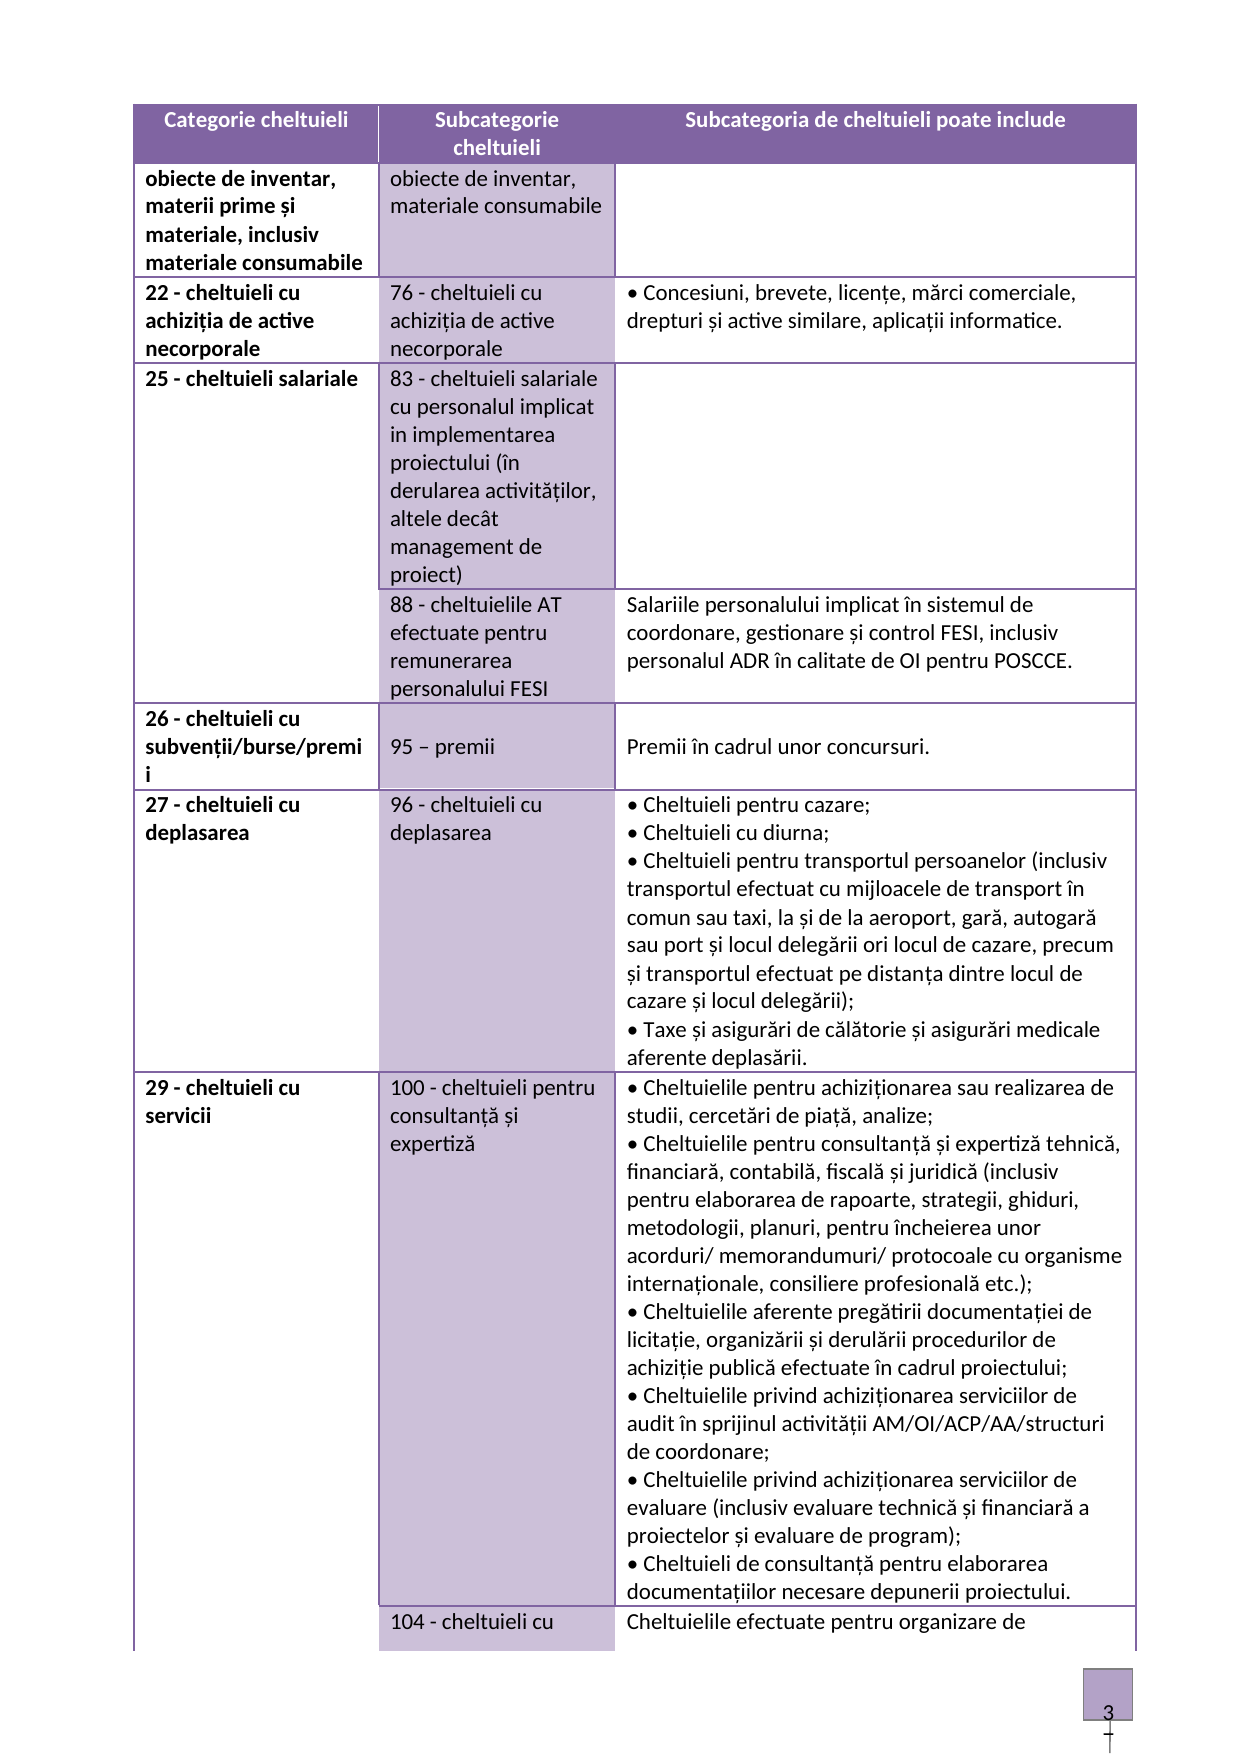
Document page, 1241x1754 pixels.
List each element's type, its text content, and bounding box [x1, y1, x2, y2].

table_cell • Concesiuni, brevete, licențe, mărci comerciale, drepturi și active similare, aplicații informatice. [615, 278, 1135, 362]
table_cell [616, 164, 1135, 276]
table_cell 100 - cheltuieli pentru consultanță și expertiză [380, 1073, 614, 1605]
table_cell 22 - cheltuieli cu achiziția de active necorporale [135, 278, 378, 362]
table_cell 27 - cheltuieli cu deplasarea [135, 791, 378, 1071]
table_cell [615, 1607, 1135, 1651]
table_cell [616, 364, 1135, 588]
table_cell 96 - cheltuieli cu deplasarea [379, 791, 615, 1071]
table_header Subcategorie cheltuieli [379, 106, 615, 162]
table_cell 95 – premii [380, 704, 614, 788]
table_cell 26 - cheltuieli cu subvenții/burse/premii [135, 704, 378, 788]
table_cell 25 - cheltuieli salariale [135, 364, 378, 702]
table_header Categorie cheltuieli [135, 106, 378, 162]
table_cell 29 - cheltuieli cu servicii [135, 1073, 378, 1651]
table_cell • Cheltuielile pentru achiziţionarea sau realizarea de studii, cercetări de piață, analize; • Cheltuielile pentru consultanţă şi expertiză tehnică, financiară, contabilă, fiscală şi juridică (inclusiv pentru elaborarea de rapoarte, strategii, ghiduri, metodologii, planuri, pentru încheierea unor acorduri/ memorandumuri/ protocoale cu organisme internaționale, consiliere profesională etc.); • Cheltuielile aferente pregătirii documentaţiei de licitaţie, organizării şi derulării procedurilor de achiziţie publică efectuate în cadrul proiectului; • Cheltuielile privind achiziţionarea serviciilor de audit în sprijinul activității AM/OI/ACP/AA/structuri de coordonare; • Cheltuielile privind achiziţionarea serviciilor de evaluare (inclusiv evaluare technică și financiară a proiectelor și evaluare de program); • Cheltuieli de consultanță pentru elaborarea documentațiilor necesare depunerii proiectului. [616, 1073, 1135, 1605]
table_cell Premii în cadrul unor concursuri. [616, 704, 1135, 788]
table_cell Salariile personalului implicat în sistemul de coordonare, gestionare și control FESI, inclusiv personalul ADR în calitate de OI pentru POSCCE. [615, 590, 1135, 702]
table_cell 83 - cheltuieli salariale cu personalul implicat in implementarea proiectului (în derularea activităților, altele decât management de proiect) [380, 364, 614, 588]
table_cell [379, 1607, 615, 1651]
table_cell 88 - cheltuielile AT efectuate pentru remunerarea personalului FESI [379, 590, 615, 702]
table_cell 76 - cheltuieli cu achiziția de active necorporale [379, 278, 615, 362]
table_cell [380, 164, 614, 276]
table_cell • Cheltuieli pentru cazare; • Cheltuieli cu diurna; • Cheltuieli pentru transportul persoanelor (inclusiv transportul efectuat cu mijloacele de transport în comun sau taxi, la şi de la aeroport, gară, autogară sau port şi locul delegării ori locul de cazare, precum şi transportul efectuat pe distanţa dintre locul de cazare şi locul delegării); • Taxe şi asigurări de călătorie și asigurări medicale aferente deplasării. [615, 791, 1135, 1071]
table_header Subcategoria de cheltuieli poate include [615, 106, 1135, 162]
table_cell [135, 164, 378, 276]
